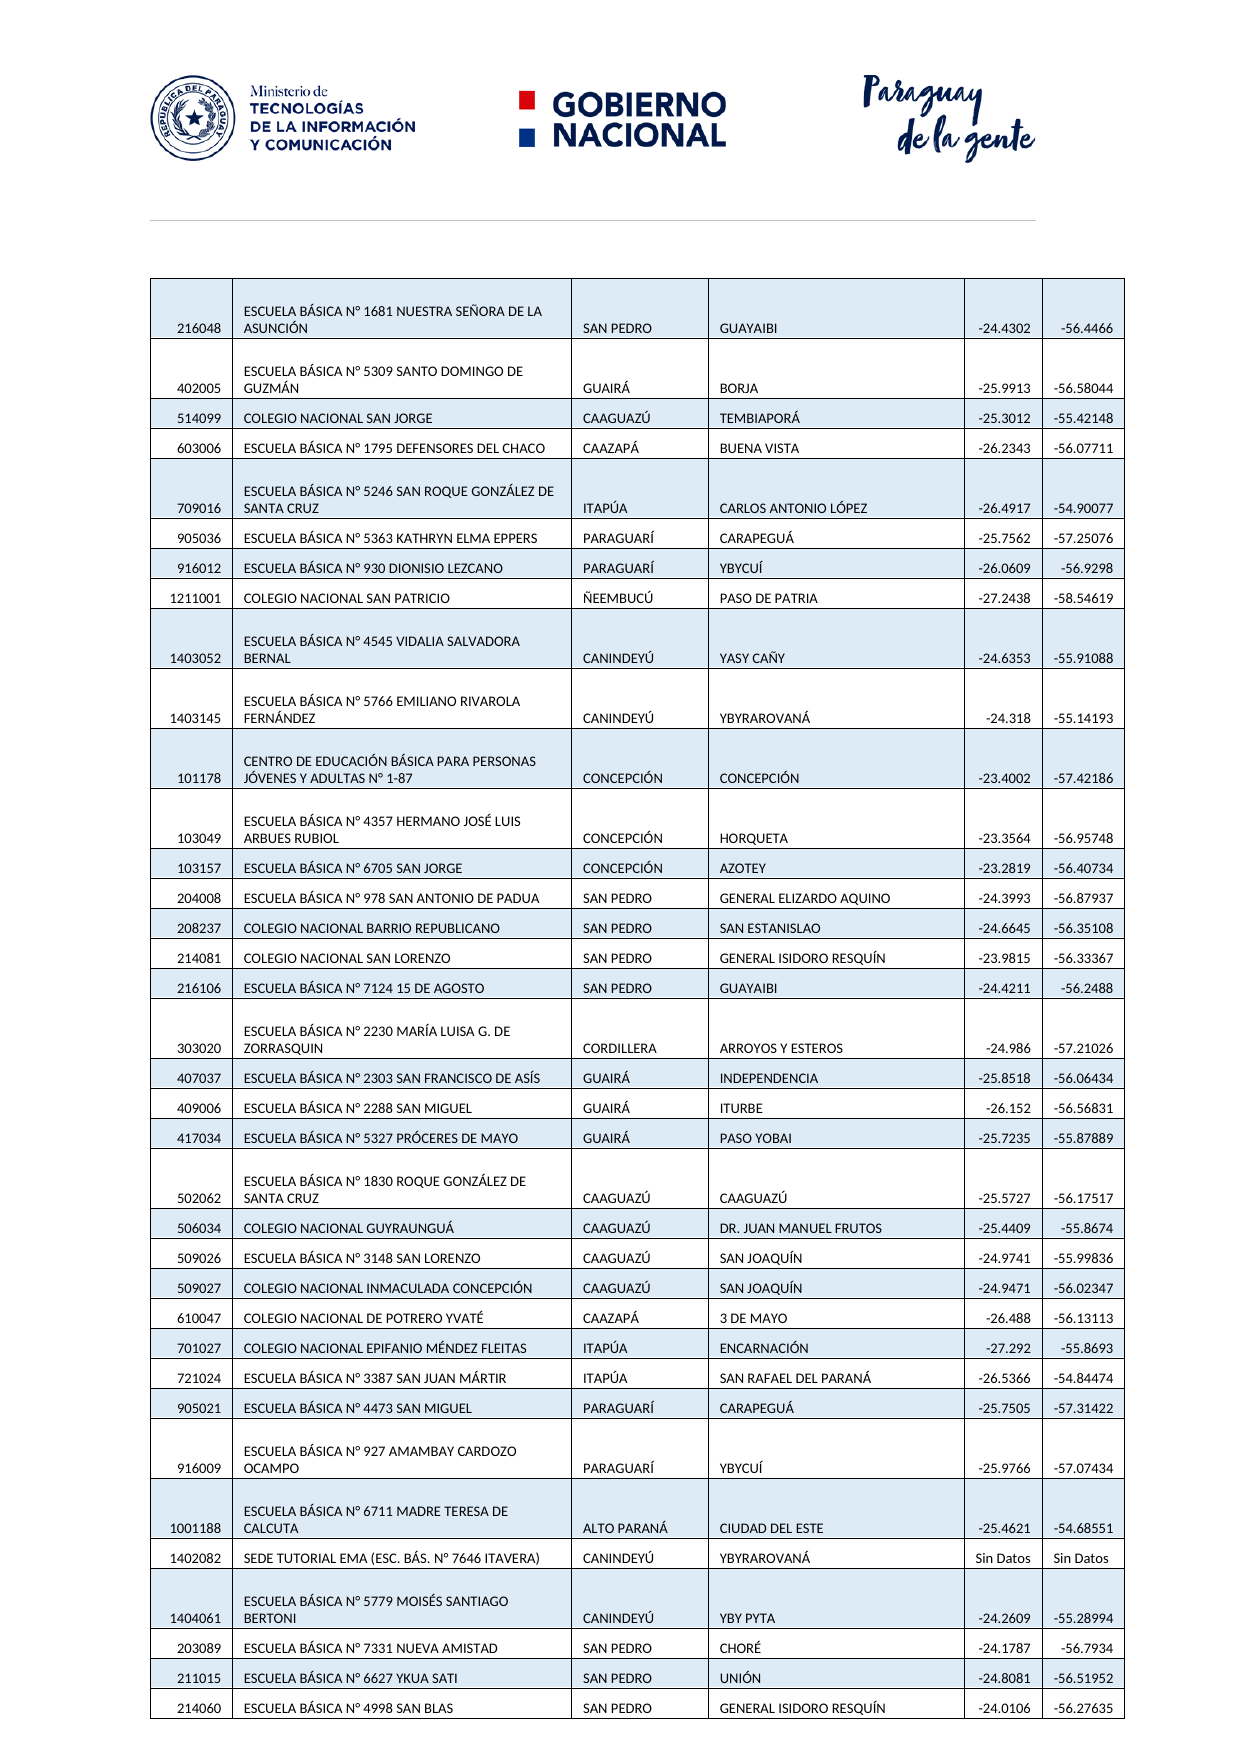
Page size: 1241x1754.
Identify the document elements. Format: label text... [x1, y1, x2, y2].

table_cell CARAPEGUÁ [709, 1389, 964, 1417]
table_cell -27.2438 [965, 579, 1042, 607]
table_cell 509026 [151, 1239, 232, 1267]
table_cell -24.9741 [965, 1239, 1042, 1267]
table_cell CONCEPCIÓN [709, 729, 964, 787]
table_cell -25.7235 [965, 1119, 1042, 1147]
table_cell PASO DE PATRIA [709, 579, 964, 607]
table_cell GENERAL ELIZARDO AQUINO [709, 879, 964, 907]
table_cell COLEGIO NACIONAL INMACULADA CONCEPCIÓN [233, 1269, 571, 1297]
table_cell 701027 [151, 1329, 232, 1357]
table_cell -25.3012 [965, 399, 1042, 427]
table_cell 303020 [151, 999, 232, 1057]
table_cell -56.35108 [1043, 909, 1124, 937]
table_cell ESCUELA BÁSICA N° 4473 SAN MIGUEL [233, 1389, 571, 1417]
table_cell -56.07711 [1043, 429, 1124, 457]
table_cell -56.9298 [1043, 549, 1124, 577]
table_cell ESCUELA BÁSICA N° 6627 YKUA SATI [233, 1659, 571, 1687]
table_cell CONCEPCIÓN [572, 849, 708, 877]
table_cell -26.4917 [965, 459, 1042, 517]
table_cell ESCUELA BÁSICA N° 2230 MARÍA LUISA G. DE ZORRASQUIN [233, 999, 571, 1057]
table_cell -56.33367 [1043, 939, 1124, 967]
table_cell GUAIRÁ [572, 1119, 708, 1147]
table_cell PARAGUARÍ [572, 1389, 708, 1417]
table_cell HORQUETA [709, 789, 964, 847]
table_cell -25.5727 [965, 1149, 1042, 1207]
table_cell CARAPEGUÁ [709, 519, 964, 547]
table_cell CAAGUAZÚ [572, 1149, 708, 1207]
table_cell ENCARNACIÓN [709, 1329, 964, 1357]
table_cell -56.95748 [1043, 789, 1124, 847]
table_cell PARAGUARÍ [572, 549, 708, 577]
table_cell -58.54619 [1043, 579, 1124, 607]
table_cell 506034 [151, 1209, 232, 1237]
table_cell CHORÉ [709, 1629, 964, 1657]
table_cell CAAGUAZÚ [709, 1149, 964, 1207]
table_cell CONCEPCIÓN [572, 729, 708, 787]
table_cell -55.87889 [1043, 1119, 1124, 1147]
table_cell ÑEEMBUCÚ [572, 579, 708, 607]
table_cell -27.292 [965, 1329, 1042, 1357]
table_cell PASO YOBAI [709, 1119, 964, 1147]
table_cell COLEGIO NACIONAL SAN JORGE [233, 399, 571, 427]
table_cell -25.8518 [965, 1059, 1042, 1087]
table_cell SEDE TUTORIAL EMA (ESC. BÁS. N° 7646 ITAVERA) [233, 1539, 571, 1567]
table_cell SAN PEDRO [572, 909, 708, 937]
table_cell CANINDEYÚ [572, 609, 708, 667]
table_cell 3 DE MAYO [709, 1299, 964, 1327]
table_cell ALTO PARANÁ [572, 1479, 708, 1537]
table_cell ESCUELA BÁSICA N° 5327 PRÓCERES DE MAYO [233, 1119, 571, 1147]
table_cell -23.9815 [965, 939, 1042, 967]
table_cell CANINDEYÚ [572, 669, 708, 727]
table_cell SAN ESTANISLAO [709, 909, 964, 937]
table_cell -57.31422 [1043, 1389, 1124, 1417]
table_cell -26.488 [965, 1299, 1042, 1327]
table_cell ESCUELA BÁSICA N° 930 DIONISIO LEZCANO [233, 549, 571, 577]
table_cell 1001188 [151, 1479, 232, 1537]
table_cell SAN RAFAEL DEL PARANÁ [709, 1359, 964, 1387]
table_cell 514099 [151, 399, 232, 427]
table_cell AZOTEY [709, 849, 964, 877]
table_cell CAAZAPÁ [572, 1299, 708, 1327]
table_cell 214081 [151, 939, 232, 967]
table_cell YASY CAÑY [709, 609, 964, 667]
table_cell ESCUELA BÁSICA N° 2303 SAN FRANCISCO DE ASÍS [233, 1059, 571, 1087]
table_cell -24.6645 [965, 909, 1042, 937]
table_cell TEMBIAPORÁ [709, 399, 964, 427]
table_cell CIUDAD DEL ESTE [709, 1479, 964, 1537]
table_cell -56.17517 [1043, 1149, 1124, 1207]
table_cell 603006 [151, 429, 232, 457]
table_cell 101178 [151, 729, 232, 787]
table_cell -56.40734 [1043, 849, 1124, 877]
table_cell 905036 [151, 519, 232, 547]
table_cell CAAGUAZÚ [572, 1209, 708, 1237]
table_cell -55.8693 [1043, 1329, 1124, 1357]
table_cell GUAIRÁ [572, 1089, 708, 1117]
table_cell ESCUELA BÁSICA N° 6711 MADRE TERESA DE CALCUTA [233, 1479, 571, 1537]
table_cell -26.2343 [965, 429, 1042, 457]
table_cell -55.91088 [1043, 609, 1124, 667]
table_cell 417034 [151, 1119, 232, 1147]
picture [150, 75, 1035, 163]
table_cell -56.06434 [1043, 1059, 1124, 1087]
table_cell 203089 [151, 1629, 232, 1657]
table_cell -24.4302 [965, 279, 1042, 337]
table_cell -57.21026 [1043, 999, 1124, 1057]
table_cell SAN JOAQUÍN [709, 1239, 964, 1267]
table_cell 204008 [151, 879, 232, 907]
table_cell -25.4621 [965, 1479, 1042, 1537]
table_cell -57.07434 [1043, 1419, 1124, 1477]
table_cell SAN PEDRO [572, 1629, 708, 1657]
table_cell ESCUELA BÁSICA N° 4545 VIDALIA SALVADORA BERNAL [233, 609, 571, 667]
table_cell CANINDEYÚ [572, 1539, 708, 1567]
table_cell COLEGIO NACIONAL SAN PATRICIO [233, 579, 571, 607]
table_cell COLEGIO NACIONAL BARRIO REPUBLICANO [233, 909, 571, 937]
table_cell -55.8674 [1043, 1209, 1124, 1237]
table_cell UNIÓN [709, 1659, 964, 1687]
table_cell 409006 [151, 1089, 232, 1117]
table_cell -24.0106 [965, 1689, 1042, 1717]
table_cell 208237 [151, 909, 232, 937]
table_cell 916012 [151, 549, 232, 577]
table_cell 103157 [151, 849, 232, 877]
table_cell 216106 [151, 969, 232, 997]
table_cell -24.8081 [965, 1659, 1042, 1687]
table_cell ESCUELA BÁSICA N° 3387 SAN JUAN MÁRTIR [233, 1359, 571, 1387]
table_cell ESCUELA BÁSICA N° 1795 DEFENSORES DEL CHACO [233, 429, 571, 457]
table_cell GUAYAIBI [709, 969, 964, 997]
table_cell ITAPÚA [572, 1359, 708, 1387]
table_cell -57.25076 [1043, 519, 1124, 547]
table_cell 721024 [151, 1359, 232, 1387]
table_cell 407037 [151, 1059, 232, 1087]
table_cell ESCUELA BÁSICA N° 5309 SANTO DOMINGO DE GUZMÁN [233, 339, 571, 397]
table_cell -24.3993 [965, 879, 1042, 907]
table_cell -25.9913 [965, 339, 1042, 397]
table_cell -25.7562 [965, 519, 1042, 547]
table_cell -26.152 [965, 1089, 1042, 1117]
table_cell -24.4211 [965, 969, 1042, 997]
table_cell PARAGUARÍ [572, 519, 708, 547]
table_cell ESCUELA BÁSICA N° 4998 SAN BLAS [233, 1689, 571, 1717]
table_cell -54.84474 [1043, 1359, 1124, 1387]
table_cell 1403052 [151, 609, 232, 667]
table_cell -56.7934 [1043, 1629, 1124, 1657]
table_cell ARROYOS Y ESTEROS [709, 999, 964, 1057]
table_cell DR. JUAN MANUEL FRUTOS [709, 1209, 964, 1237]
table_cell -56.58044 [1043, 339, 1124, 397]
table_cell 916009 [151, 1419, 232, 1477]
table_cell -24.9471 [965, 1269, 1042, 1297]
table_cell COLEGIO NACIONAL EPIFANIO MÉNDEZ FLEITAS [233, 1329, 571, 1357]
table_cell ESCUELA BÁSICA N° 2288 SAN MIGUEL [233, 1089, 571, 1117]
table_cell 1403145 [151, 669, 232, 727]
table_cell -55.14193 [1043, 669, 1124, 727]
table_cell CONCEPCIÓN [572, 789, 708, 847]
table_cell ITAPÚA [572, 459, 708, 517]
table_cell 502062 [151, 1149, 232, 1207]
table_cell ESCUELA BÁSICA N° 1830 ROQUE GONZÁLEZ DE SANTA CRUZ [233, 1149, 571, 1207]
table_cell YBYRAROVANÁ [709, 1539, 964, 1567]
table_cell -25.7505 [965, 1389, 1042, 1417]
table_cell SAN PEDRO [572, 879, 708, 907]
table_cell 1404061 [151, 1569, 232, 1627]
table_cell BORJA [709, 339, 964, 397]
table_cell ESCUELA BÁSICA N° 5779 MOISÉS SANTIAGO BERTONI [233, 1569, 571, 1627]
table_cell INDEPENDENCIA [709, 1059, 964, 1087]
table_cell GUAIRÁ [572, 339, 708, 397]
table_cell ESCUELA BÁSICA N° 4357 HERMANO JOSÉ LUIS ARBUES RUBIOL [233, 789, 571, 847]
table_cell ESCUELA BÁSICA N° 5246 SAN ROQUE GONZÁLEZ DE SANTA CRUZ [233, 459, 571, 517]
table_cell Sin Datos [1043, 1539, 1124, 1567]
table_cell -56.51952 [1043, 1659, 1124, 1687]
table_cell -56.56831 [1043, 1089, 1124, 1117]
table_cell -55.28994 [1043, 1569, 1124, 1627]
table_cell SAN PEDRO [572, 939, 708, 967]
table_cell GENERAL ISIDORO RESQUÍN [709, 1689, 964, 1717]
table_cell -56.27635 [1043, 1689, 1124, 1717]
table_cell COLEGIO NACIONAL DE POTRERO YVATÉ [233, 1299, 571, 1327]
table_cell ESCUELA BÁSICA N° 1681 NUESTRA SEÑORA DE LA ASUNCIÓN [233, 279, 571, 337]
table_cell 1211001 [151, 579, 232, 607]
table_cell 214060 [151, 1689, 232, 1717]
table_cell -25.9766 [965, 1419, 1042, 1477]
table_cell 509027 [151, 1269, 232, 1297]
table_cell -56.4466 [1043, 279, 1124, 337]
table_cell YBYCUÍ [709, 549, 964, 577]
table_cell PARAGUARÍ [572, 1419, 708, 1477]
table_cell CAAGUAZÚ [572, 1239, 708, 1267]
table_cell -23.4002 [965, 729, 1042, 787]
table_cell -54.68551 [1043, 1479, 1124, 1537]
table_cell 211015 [151, 1659, 232, 1687]
table_cell 1402082 [151, 1539, 232, 1567]
table_cell CORDILLERA [572, 999, 708, 1057]
table_cell -57.42186 [1043, 729, 1124, 787]
table_cell CAAZAPÁ [572, 429, 708, 457]
table_cell CAAGUAZÚ [572, 399, 708, 427]
table_cell ITAPÚA [572, 1329, 708, 1357]
table_cell ESCUELA BÁSICA N° 978 SAN ANTONIO DE PADUA [233, 879, 571, 907]
table_cell GENERAL ISIDORO RESQUÍN [709, 939, 964, 967]
table_cell 103049 [151, 789, 232, 847]
table_cell CAAGUAZÚ [572, 1269, 708, 1297]
table_cell ESCUELA BÁSICA N° 5363 KATHRYN ELMA EPPERS [233, 519, 571, 547]
table_cell -23.3564 [965, 789, 1042, 847]
table_cell COLEGIO NACIONAL GUYRAUNGUÁ [233, 1209, 571, 1237]
table_cell SAN PEDRO [572, 1689, 708, 1717]
table_cell ESCUELA BÁSICA N° 927 AMAMBAY CARDOZO OCAMPO [233, 1419, 571, 1477]
table_cell -24.6353 [965, 609, 1042, 667]
table_cell ESCUELA BÁSICA N° 7331 NUEVA AMISTAD [233, 1629, 571, 1657]
table_cell -26.0609 [965, 549, 1042, 577]
table_cell 610047 [151, 1299, 232, 1327]
table_cell SAN PEDRO [572, 1659, 708, 1687]
table_cell -24.2609 [965, 1569, 1042, 1627]
table_cell -24.318 [965, 669, 1042, 727]
table_cell -54.90077 [1043, 459, 1124, 517]
table_cell ESCUELA BÁSICA N° 5766 EMILIANO RIVAROLA FERNÁNDEZ [233, 669, 571, 727]
table_cell CARLOS ANTONIO LÓPEZ [709, 459, 964, 517]
table_cell -55.42148 [1043, 399, 1124, 427]
table_cell ITURBE [709, 1089, 964, 1117]
table_cell -25.4409 [965, 1209, 1042, 1237]
table_cell -56.13113 [1043, 1299, 1124, 1327]
table_cell 216048 [151, 279, 232, 337]
table_cell ESCUELA BÁSICA N° 6705 SAN JORGE [233, 849, 571, 877]
table_cell 709016 [151, 459, 232, 517]
table_cell COLEGIO NACIONAL SAN LORENZO [233, 939, 571, 967]
table_cell GUAIRÁ [572, 1059, 708, 1087]
table_cell -23.2819 [965, 849, 1042, 877]
table_cell 905021 [151, 1389, 232, 1417]
table_cell YBYRAROVANÁ [709, 669, 964, 727]
table_cell -24.986 [965, 999, 1042, 1057]
table_cell SAN PEDRO [572, 969, 708, 997]
table_cell ESCUELA BÁSICA N° 7124 15 DE AGOSTO [233, 969, 571, 997]
table_cell Sin Datos [965, 1539, 1042, 1567]
table_cell YBY PYTA [709, 1569, 964, 1627]
table_cell -56.02347 [1043, 1269, 1124, 1297]
table_cell -56.87937 [1043, 879, 1124, 907]
table_cell SAN JOAQUÍN [709, 1269, 964, 1297]
table_cell BUENA VISTA [709, 429, 964, 457]
table_cell GUAYAIBI [709, 279, 964, 337]
table_cell CENTRO DE EDUCACIÓN BÁSICA PARA PERSONAS JÓVENES Y ADULTAS N° 1-87 [233, 729, 571, 787]
table_cell -56.2488 [1043, 969, 1124, 997]
table_cell ESCUELA BÁSICA N° 3148 SAN LORENZO [233, 1239, 571, 1267]
table_cell 402005 [151, 339, 232, 397]
table_cell -24.1787 [965, 1629, 1042, 1657]
table_cell YBYCUÍ [709, 1419, 964, 1477]
table_cell -26.5366 [965, 1359, 1042, 1387]
table_cell CANINDEYÚ [572, 1569, 708, 1627]
table_cell SAN PEDRO [572, 279, 708, 337]
table_cell -55.99836 [1043, 1239, 1124, 1267]
